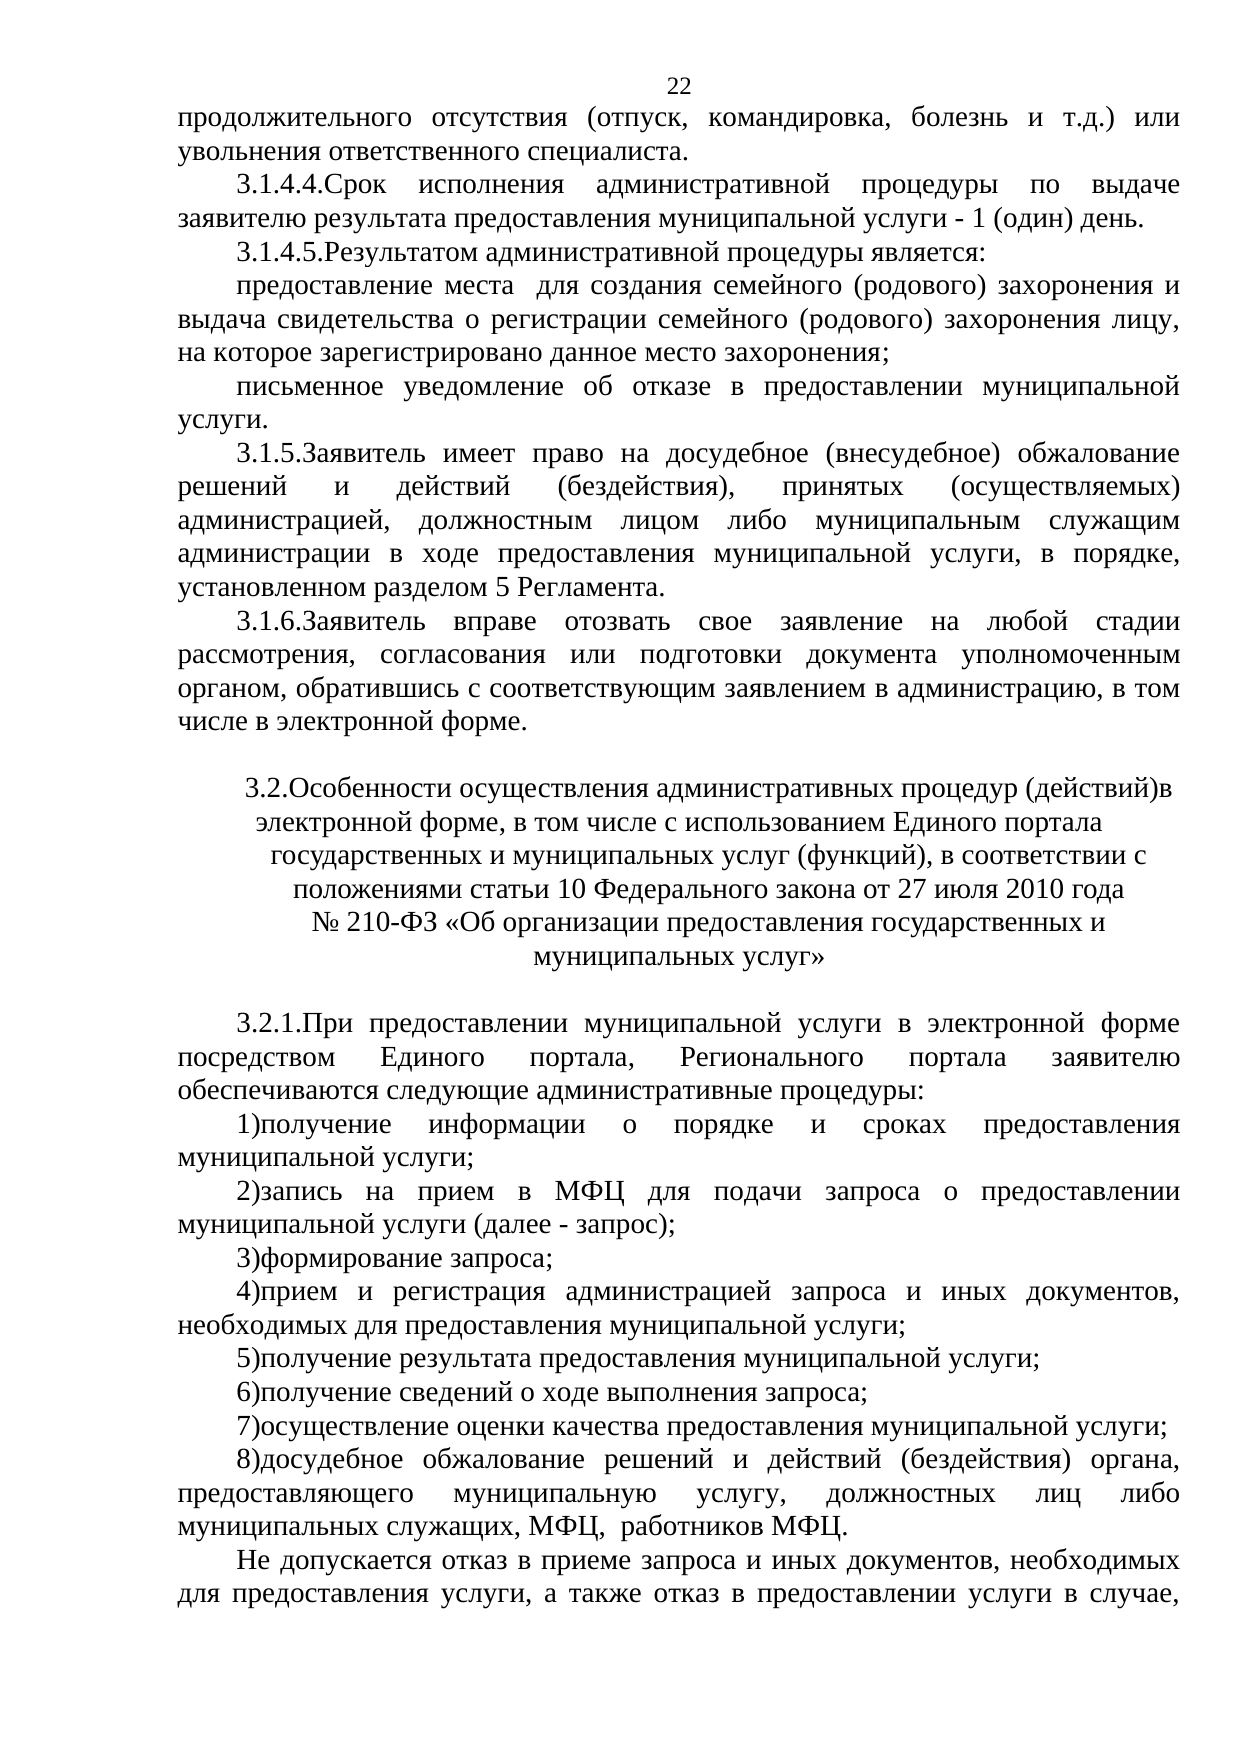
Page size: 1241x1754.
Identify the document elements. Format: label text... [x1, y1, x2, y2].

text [177, 1542, 1181, 1609]
text государственных и муниципальных услуг (функций), в соответствии с [177, 837, 1181, 871]
text 8)досудебное обжалование решений и действий (бездействия) органа, предоставляющего муниципальную услугу, должностных лиц либо муниципальных служащих, МФЦ, работников МФЦ. [177, 1441, 1181, 1542]
text 3.1.4.5.Результатом административной процедуры является: [177, 234, 1181, 267]
text 3.2.Особенности осуществления административных процедур (действий)в электронной форме, в том числе с использованием Единого портала [177, 770, 1181, 837]
text 3.1.6.Заявитель вправе отозвать свое заявление на любой стадии рассмотрения, согласования или подготовки документа уполномоченным органом, обратившись с соответствующим заявлением в администрацию, в том числе в электронной форме. [177, 603, 1181, 737]
text 3.2.1.При предоставлении муниципальной услуги в электронной форме посредством Единого портала, Регионального портала заявителю обеспечиваются следующие административные процедуры: [177, 1005, 1181, 1106]
text 3.1.4.4.Срок исполнения административной процедуры по выдаче заявителю результата предоставления муниципальной услуги - 1 (один) день. [177, 167, 1181, 234]
text 7)осуществление оценки качества предоставления муниципальной услуги; [177, 1408, 1181, 1441]
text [177, 99, 1181, 167]
text 4)прием и регистрация администрацией запроса и иных документов, необходимых для предоставления муниципальной услуги; [177, 1273, 1181, 1341]
text положениями статьи 10 Федерального закона от 27 июля 2010 года [177, 871, 1181, 904]
text письменное уведомление об отказе в предоставлении муниципальной услуги. [177, 368, 1181, 435]
text 6)получение сведений о ходе выполнения запроса; [177, 1374, 1181, 1408]
text 3)формирование запроса; [177, 1240, 1181, 1273]
text 3.1.5.Заявитель имеет право на досудебное (внесудебное) обжалование решений и действий (бездействия), принятых (осуществляемых) администрацией, должностным лицом либо муниципальным служащим администрации в ходе предоставления муниципальной услуги, в порядке, установленном разделом 5 Регламента. [177, 435, 1181, 603]
text предоставление места для создания семейного (родового) захоронения и выдача свидетельства о регистрации семейного (родового) захоронения лицу, на которое зарегистрировано данное место захоронения; [444, 267, 1181, 301]
text № 210-ФЗ «Об организации предоставления государственных и муниципальных услуг» [177, 904, 1181, 972]
text 5)получение результата предоставления муниципальной услуги; [177, 1341, 1181, 1374]
text 1)получение информации о порядке и сроках предоставления муниципальной услуги; [177, 1106, 1181, 1173]
text 2)запись на прием в МФЦ для подачи запроса о предоставлении муниципальной услуги (далее - запрос); [177, 1173, 1181, 1240]
